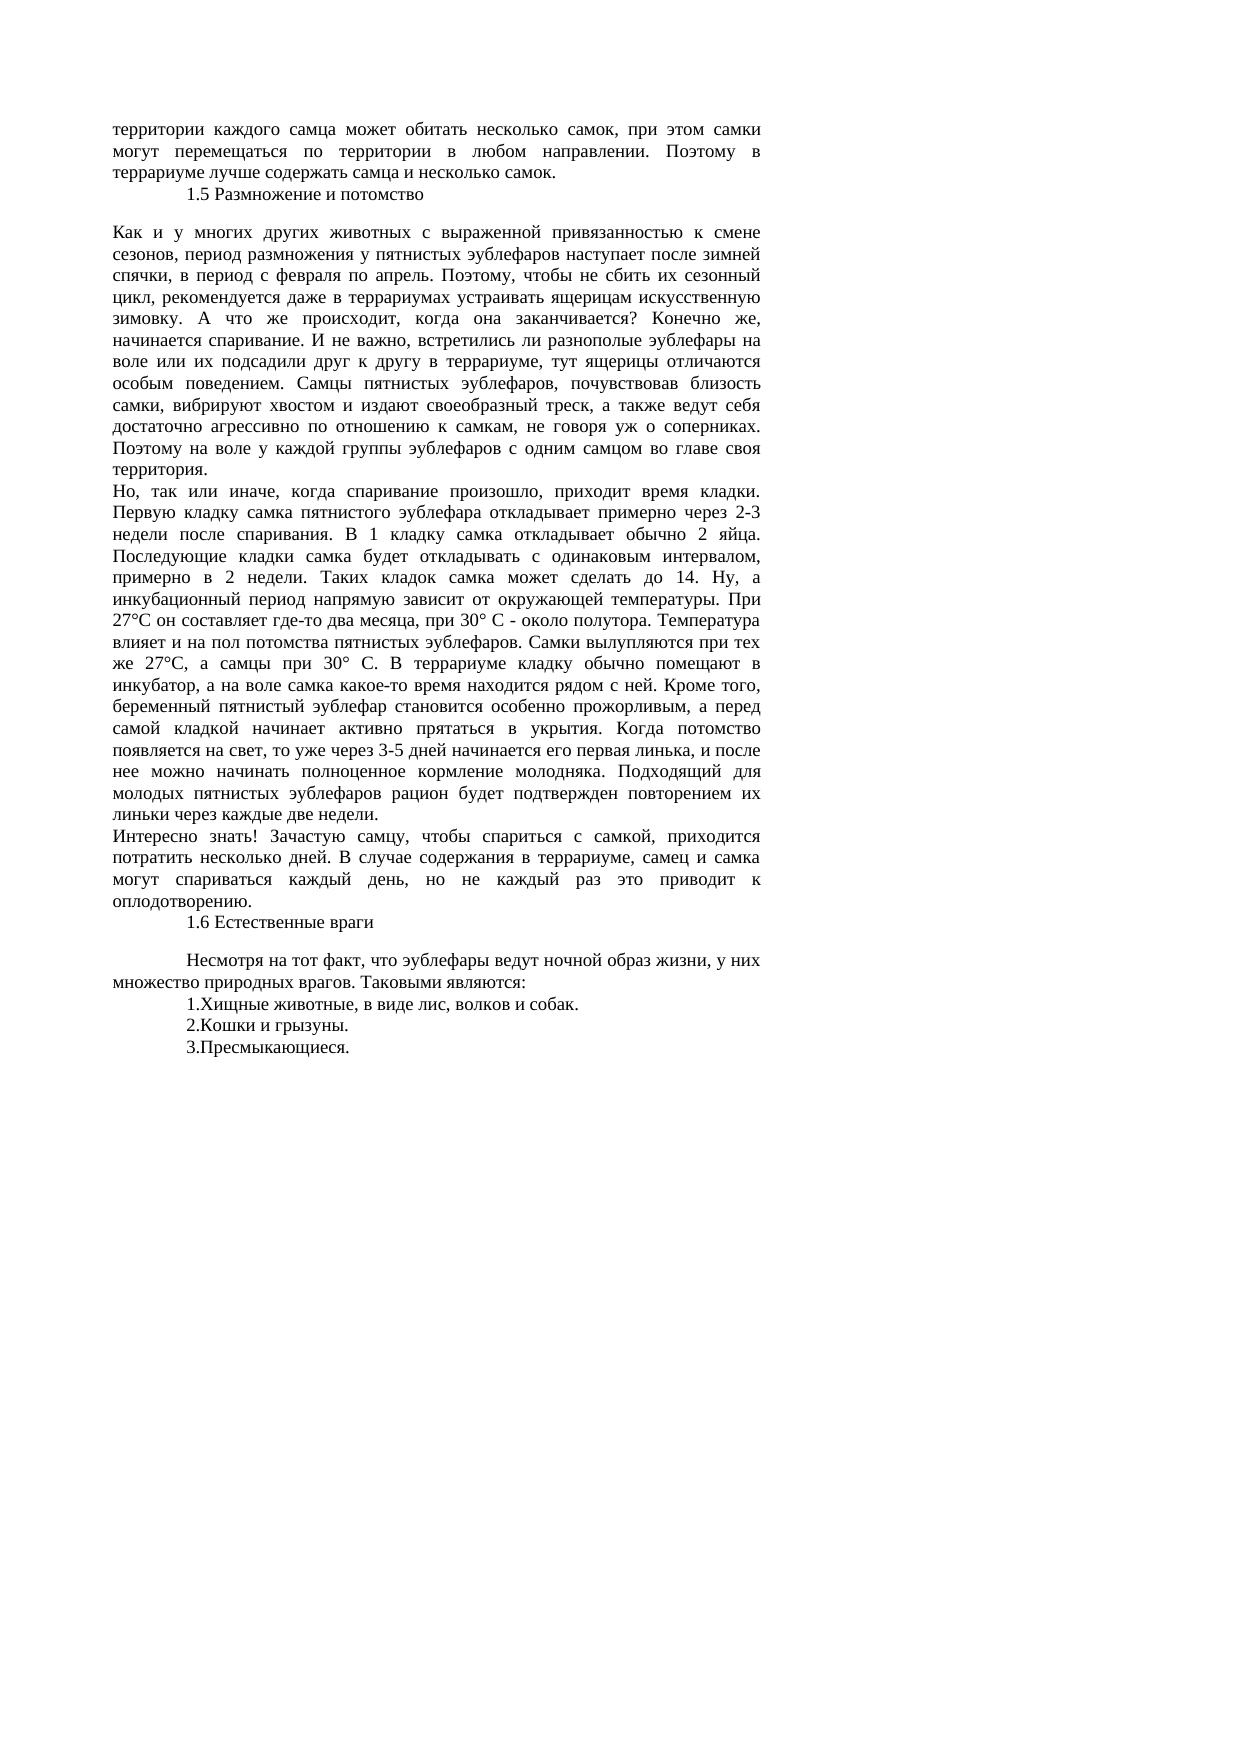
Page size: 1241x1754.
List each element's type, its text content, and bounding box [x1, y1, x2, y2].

text 2.Кошки и грызуны. [112, 1014, 762, 1036]
text 3.Пресмыкающиеся. [112, 1036, 762, 1057]
text Как и у многих других животных с выраженной привязанностью к смене сезонов, период размножения у пятнистых эублефаров наступает после зимней спячки, в период с февраля по апрель. Поэтому, чтобы не сбить их сезонный цикл, рекомендуется даже в террариумах устраивать ящерицам искусственную зимовку. А что же происходит, когда она заканчивается? Конечно же, начинается спаривание. И не важно, встретились ли разнополые эублефары на воле или их подсадили друг к другу в террариуме, тут ящерицы отличаются особым поведением. Самцы пятнистых эублефаров, почувствовав близость самки, вибрируют хвостом и издают своеобразный треск, а также ведут себя достаточно агрессивно по отношению к самкам, не говоря уж о соперниках. Поэтому на воле у каждой группы эублефаров с одним самцом во главе своя территория. [112, 221, 762, 480]
text Несмотря на тот факт, что эублефары ведут ночной образ жизни, у них множество природных врагов. Таковыми являются: [112, 949, 762, 992]
text Интересно знать! Зачастую самцу, чтобы спариться с самкой, приходится потратить несколько дней. В случае содержания в террариуме, самец и самка могут спариваться каждый день, но не каждый раз это приводит к оплодотворению. [112, 825, 762, 911]
text Обитая в естественной природной среде, эти ящерицы предпочитают вести одиночный образ жизни, но в условиях неволи их можно содержать группами. Самое главное, не содержать в террариуме больше одного самца, так как драки между ними неизбежны в силу того, что они будут защищать свои территории. В данном случае, самцы будут вести себя так же, как и в дикой природе. На территории каждого самца может обитать несколько самок, при этом самки могут перемещаться по территории в любом направлении. Поэтому в террариуме лучше содержать самца и несколько самок. [112, 118, 762, 183]
text 1.6 Естественные враги [112, 911, 762, 933]
text 1.5 Размножение и потомство [112, 183, 762, 204]
text Но, так или иначе, когда спаривание произошло, приходит время кладки. Первую кладку самка пятнистого эублефара откладывает примерно через 2-3 недели после спаривания. В 1 кладку самка откладывает обычно 2 яйца. Последующие кладки самка будет откладывать с одинаковым интервалом, примерно в 2 недели. Таких кладок самка может сделать до 14. Ну, а инкубационный период напрямую зависит от окружающей температуры. При 27°C он составляет где-то два месяца, при 30° C - около полутора. Температура влияет и на пол потомства пятнистых эублефаров. Самки вылупляются при тех же 27°C, а самцы при 30° C. В террариуме кладку обычно помещают в инкубатор, а на воле самка какое-то время находится рядом с ней. Кроме того, беременный пятнистый эублефар становится особенно прожорливым, а перед самой кладкой начинает активно прятаться в укрытия. Когда потомство появляется на свет, то уже через 3-5 дней начинается его первая линька, и после нее можно начинать полноценное кормление молодняка. Подходящий для молодых пятнистых эублефаров рацион будет подтвержден повторением их линьки через каждые две недели. [112, 480, 762, 825]
text 1.Хищные животные, в виде лис, волков и собак. [112, 992, 762, 1014]
